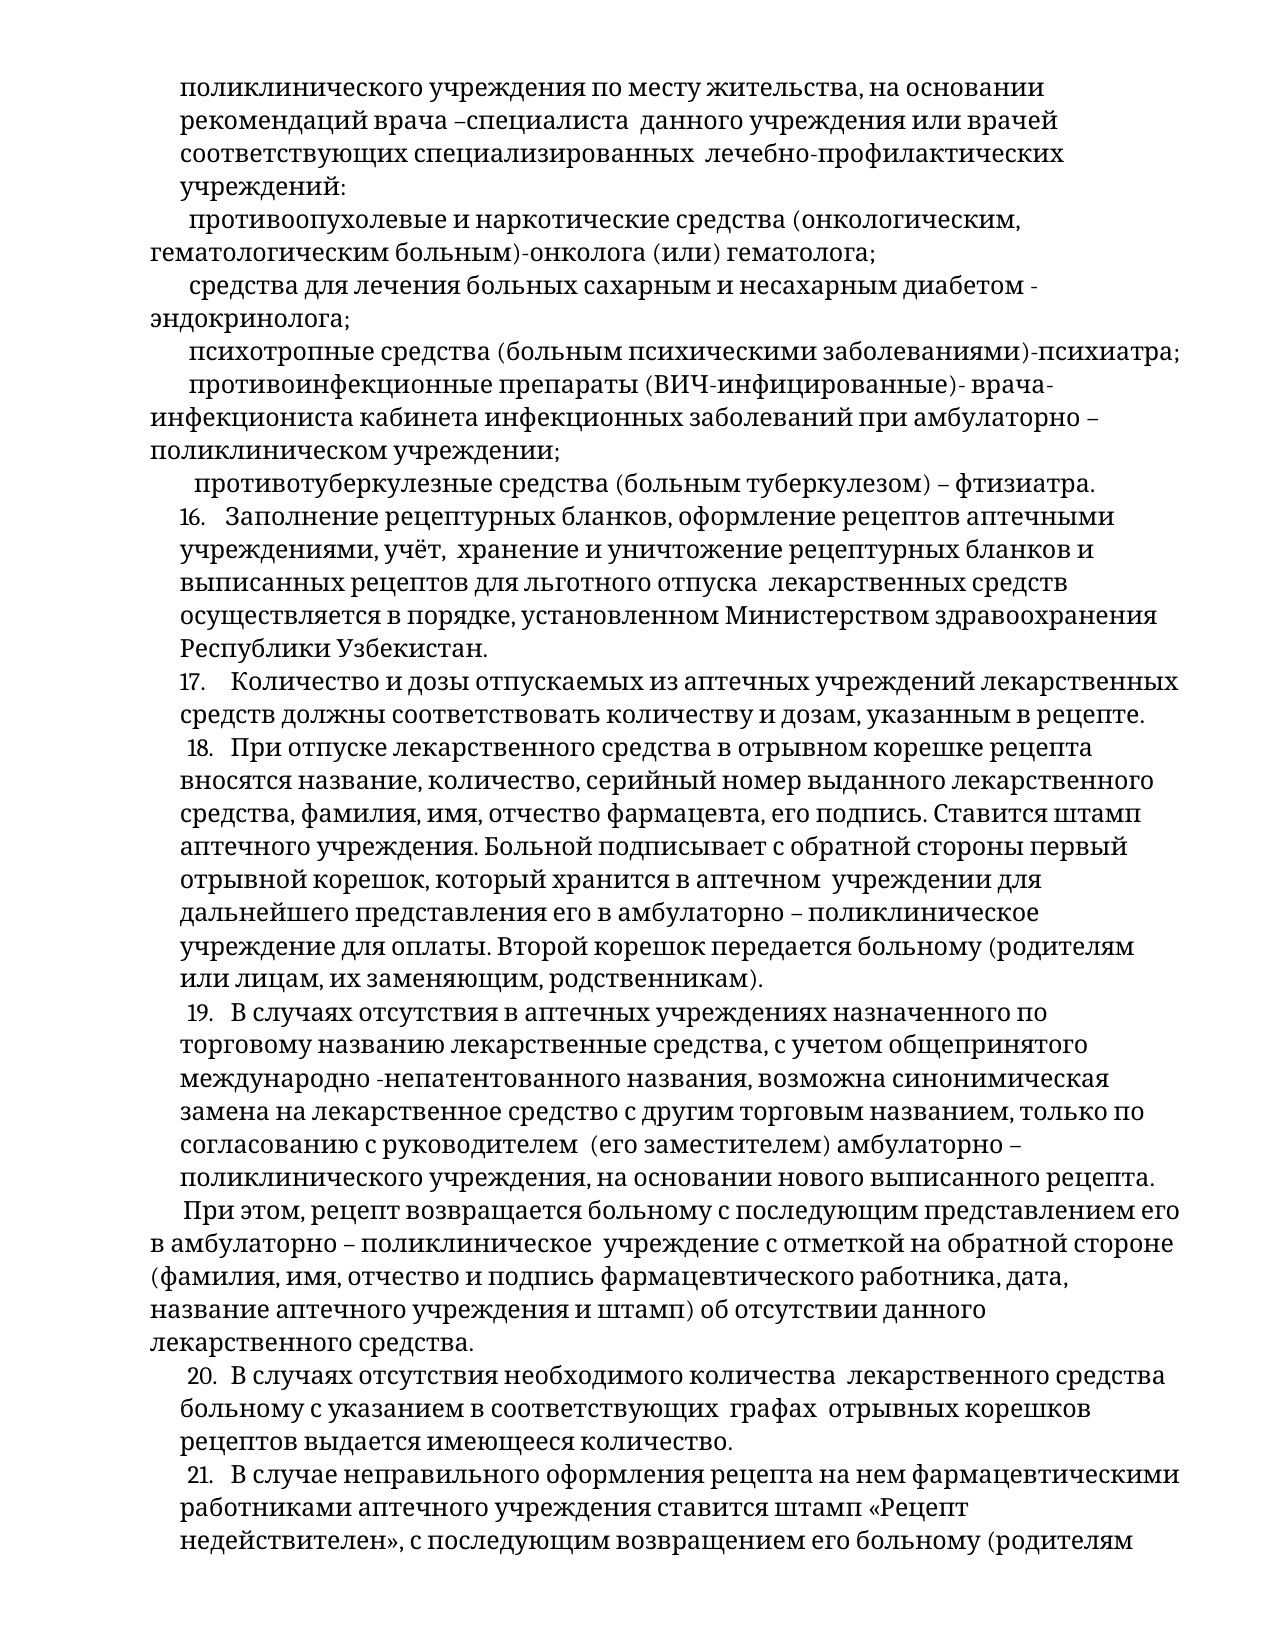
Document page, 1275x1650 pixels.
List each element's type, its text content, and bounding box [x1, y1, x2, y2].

text средства для лечения больных сахарным и несахарным диабетом -эндокринолога; [150, 272, 1181, 334]
text противоинфекционные препараты (ВИЧ-инфицированные)- врача-инфекциониста кабинета инфекционных заболеваний при амбулаторно – поликлиническом учреждении; [150, 371, 1181, 466]
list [179, 1461, 1181, 1556]
list Заполнение рецептурных бланков, оформление рецептов аптечными учреждениями, учёт, хранение и уничтожение рецептурных бланков и выписанных рецептов для льготного отпуска лекарственных средств осуществляется в порядке, установленном Министерством здравоохранения Республики Узбекистан. [179, 503, 1181, 664]
list В случаях отсутствия в аптечных учреждениях назначенного по торговому названию лекарственные средства, с учетом общепринятого международно -непатентованного названия, возможна синонимическая замена на лекарственное средство с другим торговым названием, только по согласованию с руководителем (его заместителем) амбулаторно – поликлинического учреждения, на основании нового выписанного рецепта. [179, 998, 1181, 1192]
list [179, 74, 1181, 202]
list При отпуске лекарственного средства в отрывном корешке рецепта вносятся название, количество, серийный номер выданного лекарственного средства, фамилия, имя, отчество фармацевта, его подпись. Ставится штамп аптечного учреждения. Больной подписывает с обратной стороны первый отрывной корешок, который хранится в аптечном учреждении для дальнейшего представления его в амбулаторно – поликлиническое учреждение для оплаты. Второй корешок передается больному (родителям или лицам, их заменяющим, родственникам). [179, 734, 1181, 994]
text При этом, рецепт возвращается больному с последующим представлением его в амбулаторно – поликлиническое учреждение с отметкой на обратной стороне (фамилия, имя, отчество и подпись фармацевтического работника, дата, название аптечного учреждения и штамп) об отсутствии данного лекарственного средства. [150, 1197, 1181, 1357]
text противотуберкулезные средства (больным туберкулезом) – фтизиатра. [150, 470, 1181, 499]
text психотропные средства (больным психическими заболеваниями)-психиатра; [150, 338, 1181, 367]
text противоопухолевые и наркотические средства (онкологическим, гематологическим больным)-онколога (или) гематолога; [150, 206, 1181, 268]
list Количество и дозы отпускаемых из аптечных учреждений лекарственных средств должны соответствовать количеству и дозам, указанным в рецепте. [179, 668, 1181, 730]
list В случаях отсутствия необходимого количества лекарственного средства больному с указанием в соответствующих графах отрывных корешков рецептов выдается имеющееся количество. [179, 1362, 1181, 1456]
